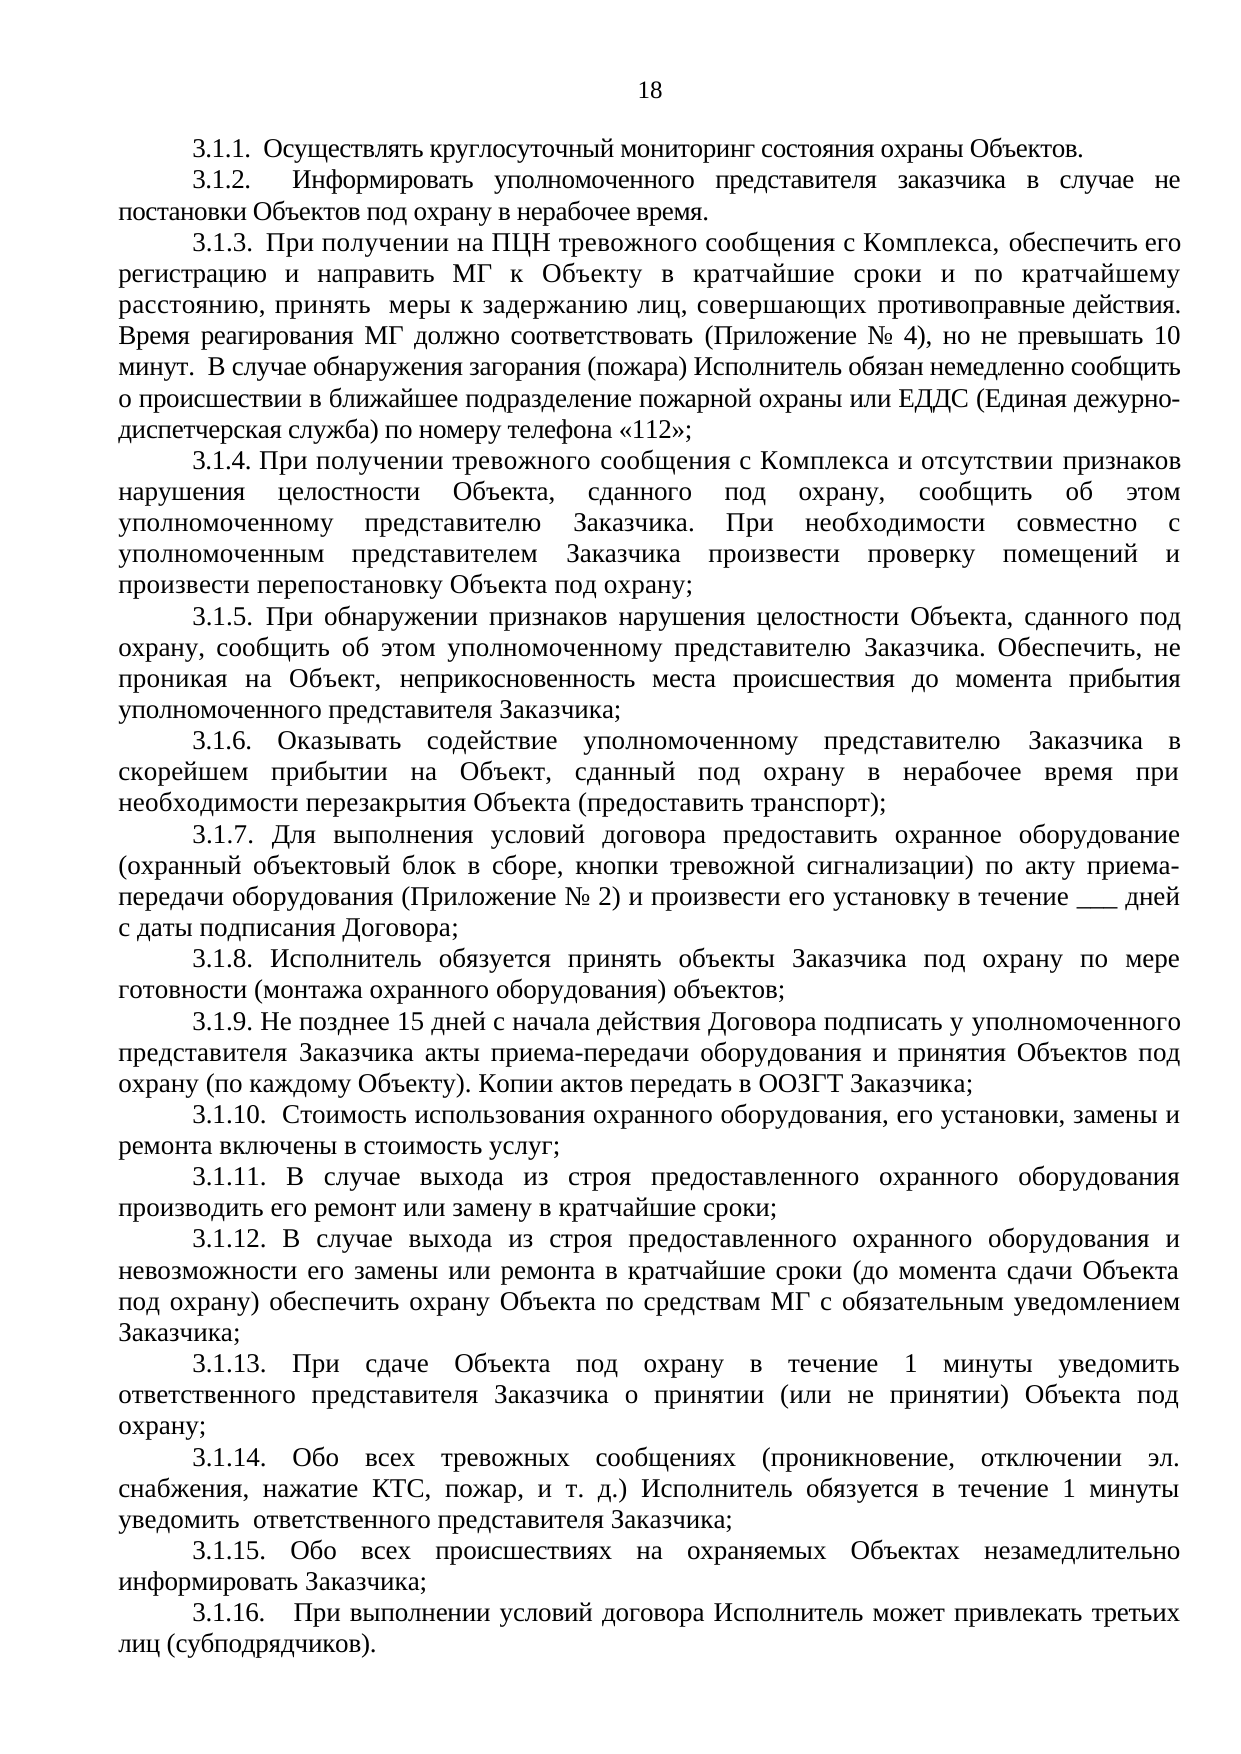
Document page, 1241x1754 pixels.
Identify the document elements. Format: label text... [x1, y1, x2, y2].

text 3.1.6. Оказывать содействие уполномоченному представителю Заказчика в скорейшем прибытии на Объект, сданный под охрану в нерабочее время при необходимости перезакрытия Объекта (предоставить транспорт); [118, 724, 1181, 818]
text 3.1.12. В случае выхода из строя предоставленного охранного оборудования и невозможности его замены или ремонта в кратчайшие сроки (до момента сдачи Объекта под охрану) обеспечить охрану Объекта по средствам МГ с обязательным уведомлением Заказчика; [118, 1223, 1181, 1347]
text 3.1.15. Обо всех происшествиях на охраняемых Объектах незамедлительно информировать Заказчика; [118, 1534, 1181, 1596]
text 3.1.5. При обнаружении признаков нарушения целостности Объекта, сданного под охрану, сообщить об этом уполномоченному представителю Заказчика. Обеспечить, не проникая на Объект, неприкосновенность места происшествия до момента прибытия уполномоченного представителя Заказчика; [118, 600, 1181, 724]
text 3.1.7. Для выполнения условий договора предоставить охранное оборудование (охранный объектовый блок в сборе, кнопки тревожной сигнализации) по акту приема-передачи оборудования (Приложение № 2) и произвести его установку в течение ___ дней с даты подписания Договора; [118, 818, 1181, 942]
text 3.1.1. Осуществлять круглосуточный мониторинг состояния охраны Объектов. [118, 132, 1181, 164]
text 3.1.14. Обо всех тревожных сообщениях (проникновение, отключении эл. снабжения, нажатие КТС, пожар, и т. д.) Исполнитель обязуется в течение 1 минуты уведомить ответственного представителя Заказчика; [118, 1441, 1181, 1534]
text 3.1.11. В случае выхода из строя предоставленного охранного оборудования производить его ремонт или замену в кратчайшие сроки; [118, 1160, 1181, 1223]
text 3.1.8. Исполнитель обязуется принять объекты Заказчика под охрану по мере готовности (монтажа охранного оборудования) объектов; [118, 942, 1181, 1004]
text 3.1.16. При выполнении условий договора Исполнитель может привлекать третьих лиц (субподрядчиков). [118, 1596, 1181, 1659]
text 3.1.3. При получении на ПЦН тревожного сообщения с Комплекса, обеспечить его регистрацию и направить МГ к Объекту в кратчайшие сроки и по кратчайшему расстоянию, принять меры к задержанию лиц, совершающих противоправные действия. Время реагирования МГ должно соответствовать (Приложение № 4), но не превышать 10 минут. В случае обнаружения загорания (пожара) Исполнитель обязан немедленно сообщить о происшествии в ближайшее подразделение пожарной охраны или ЕДДС (Единая дежурно-диспетчерская служба) по номеру телефона «112»; [118, 226, 1181, 444]
text 3.1.4. При получении тревожного сообщения с Комплекса и отсутствии признаков нарушения целостности Объекта, сданного под охрану, сообщить об этом уполномоченному представителю Заказчика. При необходимости совместно с уполномоченным представителем Заказчика произвести проверку помещений и произвести перепостановку Объекта под охрану; [118, 444, 1181, 600]
text 3.1.13. При сдаче Объекта под охрану в течение 1 минуты уведомить ответственного представителя Заказчика о принятии (или не принятии) Объекта под охрану; [118, 1347, 1181, 1441]
text 3.1.2. Информировать уполномоченного представителя заказчика в случае не постановки Объектов под охрану в нерабочее время. [118, 164, 1181, 226]
text 3.1.9. Не позднее 15 дней с начала действия Договора подписать у уполномоченного представителя Заказчика акты приема-передачи оборудования и принятия Объектов под охрану (по каждому Объекту). Копии актов передать в ООЗГТ Заказчика; [118, 1004, 1181, 1098]
text 3.1.10. Стоимость использования охранного оборудования, его установки, замены и ремонта включены в стоимость услуг; [118, 1098, 1181, 1160]
